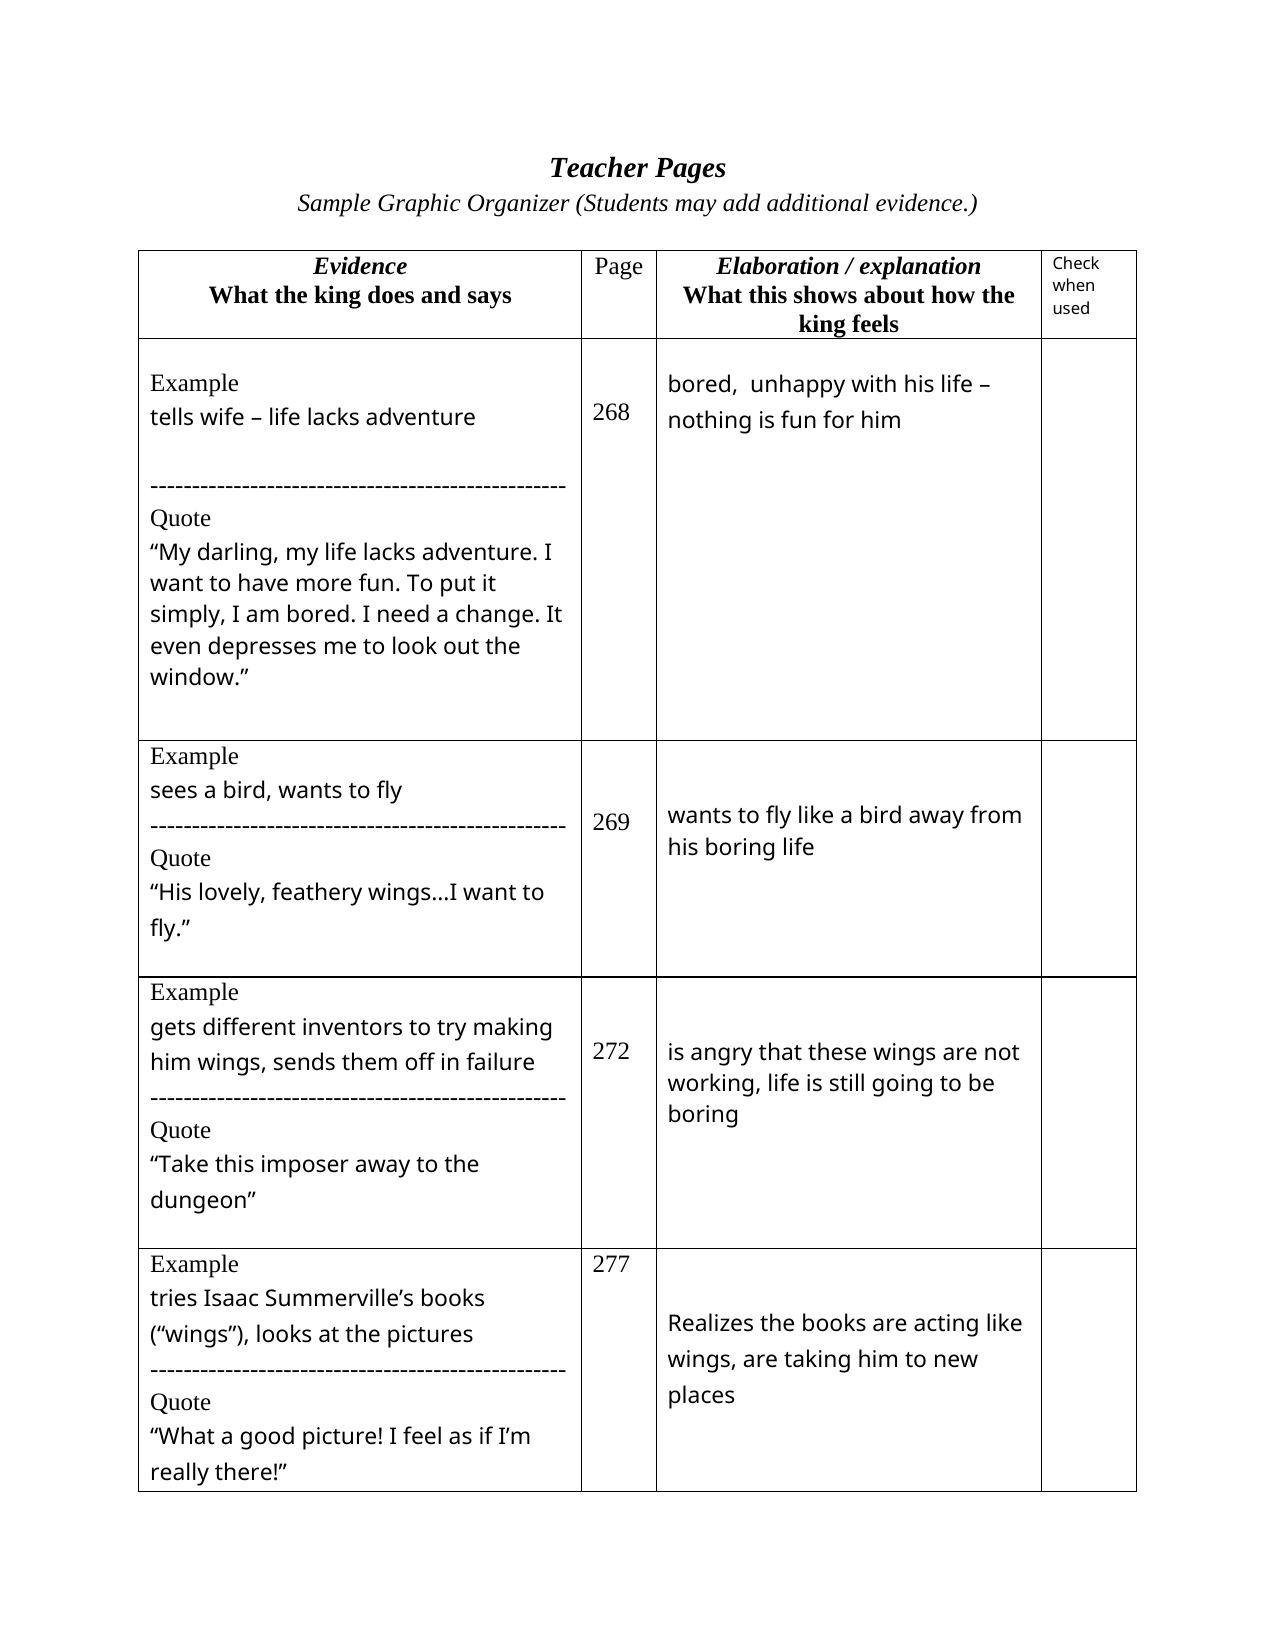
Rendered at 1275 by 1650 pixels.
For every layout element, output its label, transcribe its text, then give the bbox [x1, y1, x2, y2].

table_cell is angry that these wings are not working, life is still going to be boring [657, 978, 1041, 1248]
table_cell Example gets different inventors to try making him wings, sends them off in failure -------------------------------------------------- Quote “Take this imposer away to the dungeon” [139, 978, 581, 1248]
table_cell Example tells wife – life lacks adventure -------------------------------------------------- Quote “My darling, my life lacks adventure. I want to have more fun. To put it simply, I am bored. I need a change. It even depresses me to look out the window.” [139, 339, 581, 740]
table_header Check when used [1042, 251, 1136, 338]
table_cell [1042, 1249, 1136, 1491]
table_cell [1042, 339, 1136, 740]
text Teacher Pages [150, 150, 1125, 183]
table_cell 269 [582, 741, 656, 976]
table_cell Realizes the books are acting like wings, are taking him to new places [657, 1249, 1041, 1491]
table_header Page [582, 251, 656, 338]
table_header Elaboration / explanation What this shows about how the king feels [657, 251, 1041, 338]
table_cell 268 [582, 339, 656, 740]
table_cell bored, unhappy with his life – nothing is fun for him [657, 339, 1041, 740]
table_cell [1042, 741, 1136, 976]
table_cell wants to fly like a bird away from his boring life [657, 741, 1041, 976]
table_cell [1042, 978, 1136, 1248]
table_cell Example tries Isaac Summerville’s books (“wings”), looks at the pictures -------------------------------------------------- Quote “What a good picture! I feel as if I’m really there!” [139, 1249, 581, 1491]
table_cell 277 [582, 1249, 656, 1491]
table_header Evidence What the king does and says [139, 251, 581, 338]
table_cell 272 [582, 978, 656, 1248]
table_cell Example sees a bird, wants to fly -------------------------------------------------- Quote “His lovely, feathery wings…I want to fly.” [139, 741, 581, 976]
text Sample Graphic Organizer (Students may add additional evidence.) [150, 188, 1125, 217]
